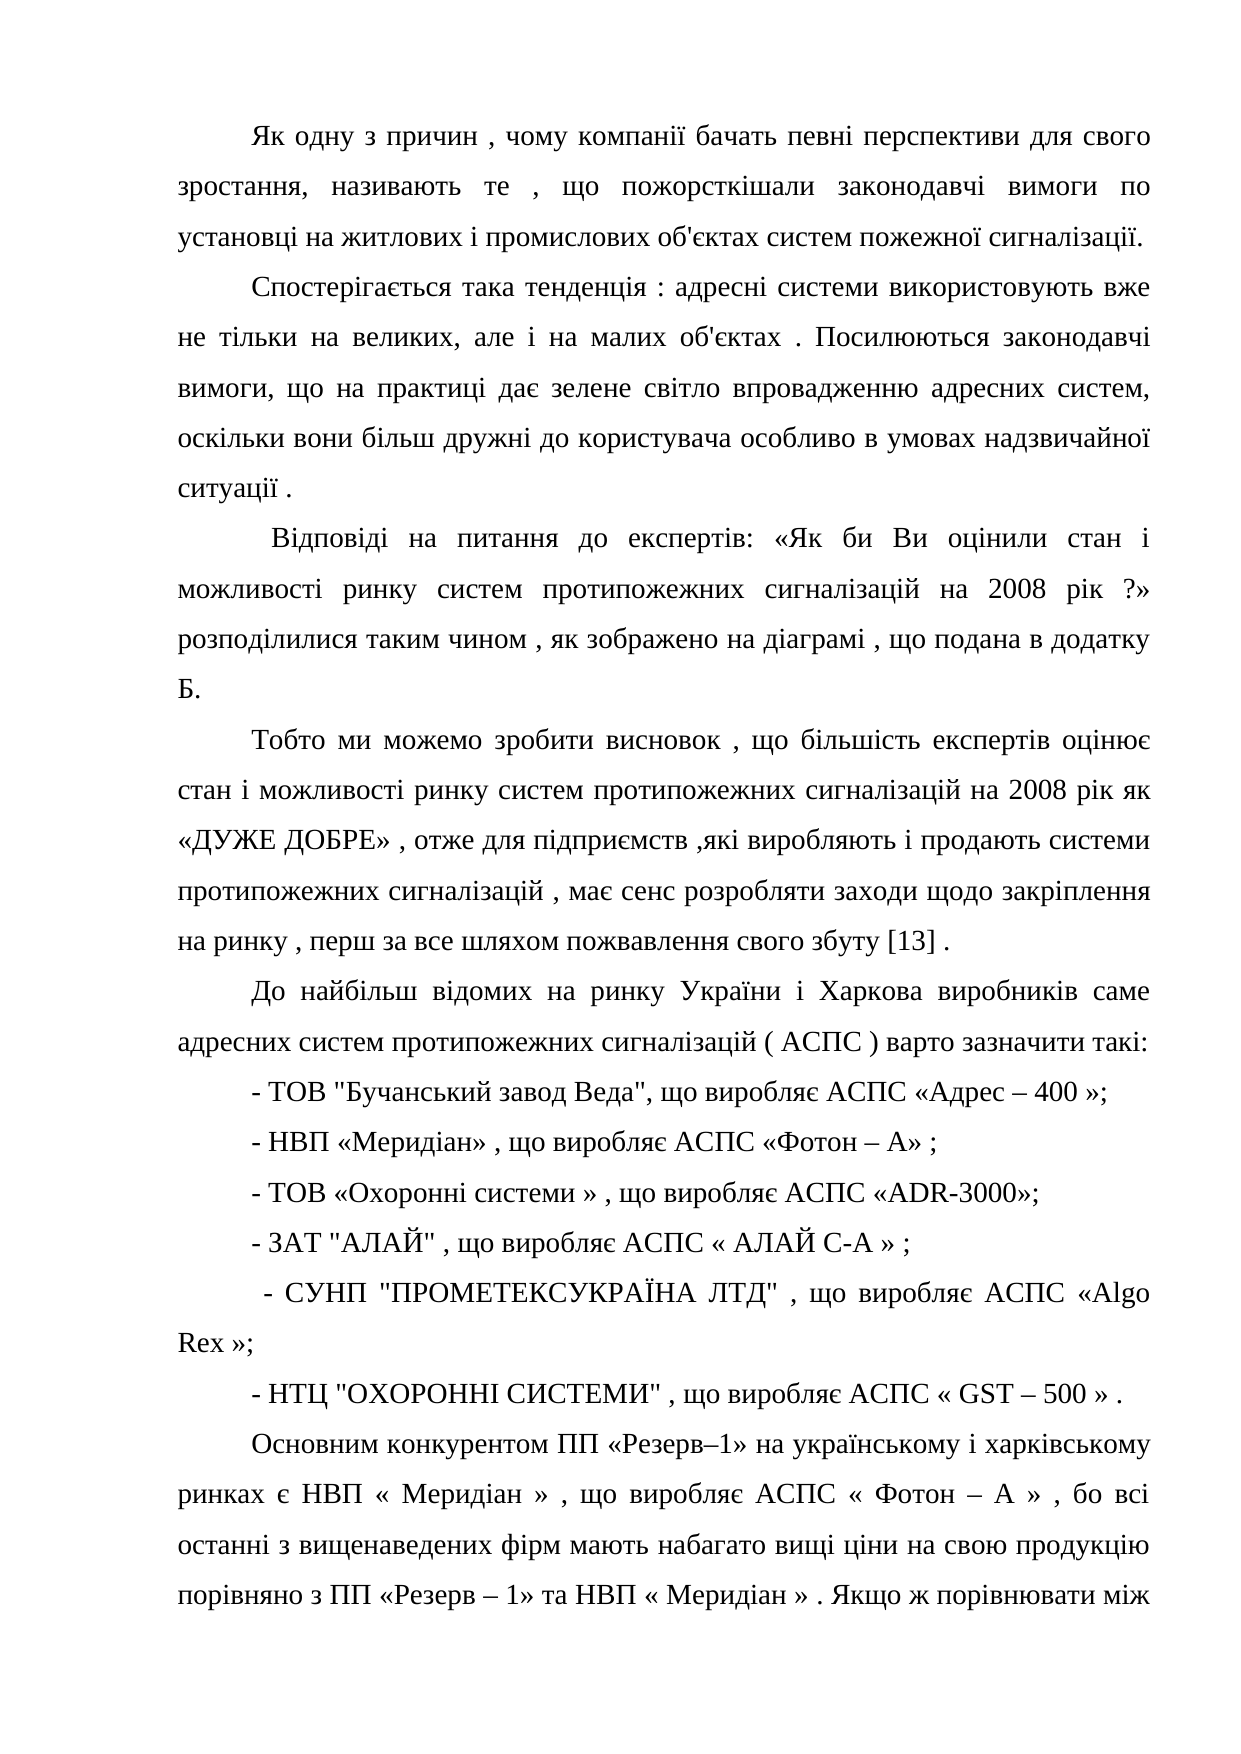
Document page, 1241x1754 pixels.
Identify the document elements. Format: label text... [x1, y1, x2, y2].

text Відповіді на питання до експертів: «Як би Ви оцінили стан і можливості ринку систем протипожежних сигналізацій на 2008 рік ?» розподілилися таким чином , як зображено на діаграмі , що подана в додатку Б. [177, 521, 1152, 705]
text Тобто ми можемо зробити висновок , що більшість експертів оцінює стан і можливості ринку систем протипожежних сигналізацій на 2008 рік як «ДУЖЕ ДОБРЕ» , отже для підприємств ,які виробляють і продають системи протипожежних сигналізацій , має сенс розробляти заходи щодо закріплення на ринку , перш за все шляхом пожвавлення свого збуту [13] . [177, 722, 1152, 957]
text - СУНП "ПРОМЕТЕКСУКРАЇНА ЛТД" , що виробляє АСПС «Algo Rex »; [177, 1275, 1152, 1359]
text До найбільш відомих на ринку України і Харкова виробників саме адресних систем протипожежних сигналізацій ( АСПС ) варто зазначити такі: [177, 973, 1152, 1057]
text - ЗАТ "АЛАЙ" , що виробляє АСПС « АЛАЙ С-А » ; [177, 1225, 1152, 1258]
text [177, 1426, 1152, 1611]
text Спостерігається така тенденція : адресні системи використовують вже не тільки на великих, але і на малих об'єктах . Посилюються законодавчі вимоги, що на практиці дає зелене світло впровадженню адресних систем, оскільки вони більш дружні до користувача особливо в умовах надзвичайної ситуації . [177, 269, 1152, 504]
text - ТОВ "Бучанський завод Веда", що виробляє АСПС «Адрес – 400 »; [177, 1074, 1152, 1108]
text Як одну з причин , чому компанії бачать певні перспективи для свого зростання, називають те , що пожорсткішали законодавчі вимоги по установці на житлових і промислових об'єктах систем пожежної сигналізації. [177, 118, 1152, 252]
text - НВП «Меридіан» , що виробляє АСПС «Фотон – А» ; [177, 1124, 1152, 1158]
text - ТОВ «Охоронні системи » , що виробляє АСПС «ADR-3000»; [177, 1175, 1152, 1208]
text - НТЦ "Охоронні системи" , що виробляє АСПС « GST – 500 » . [177, 1376, 1152, 1409]
